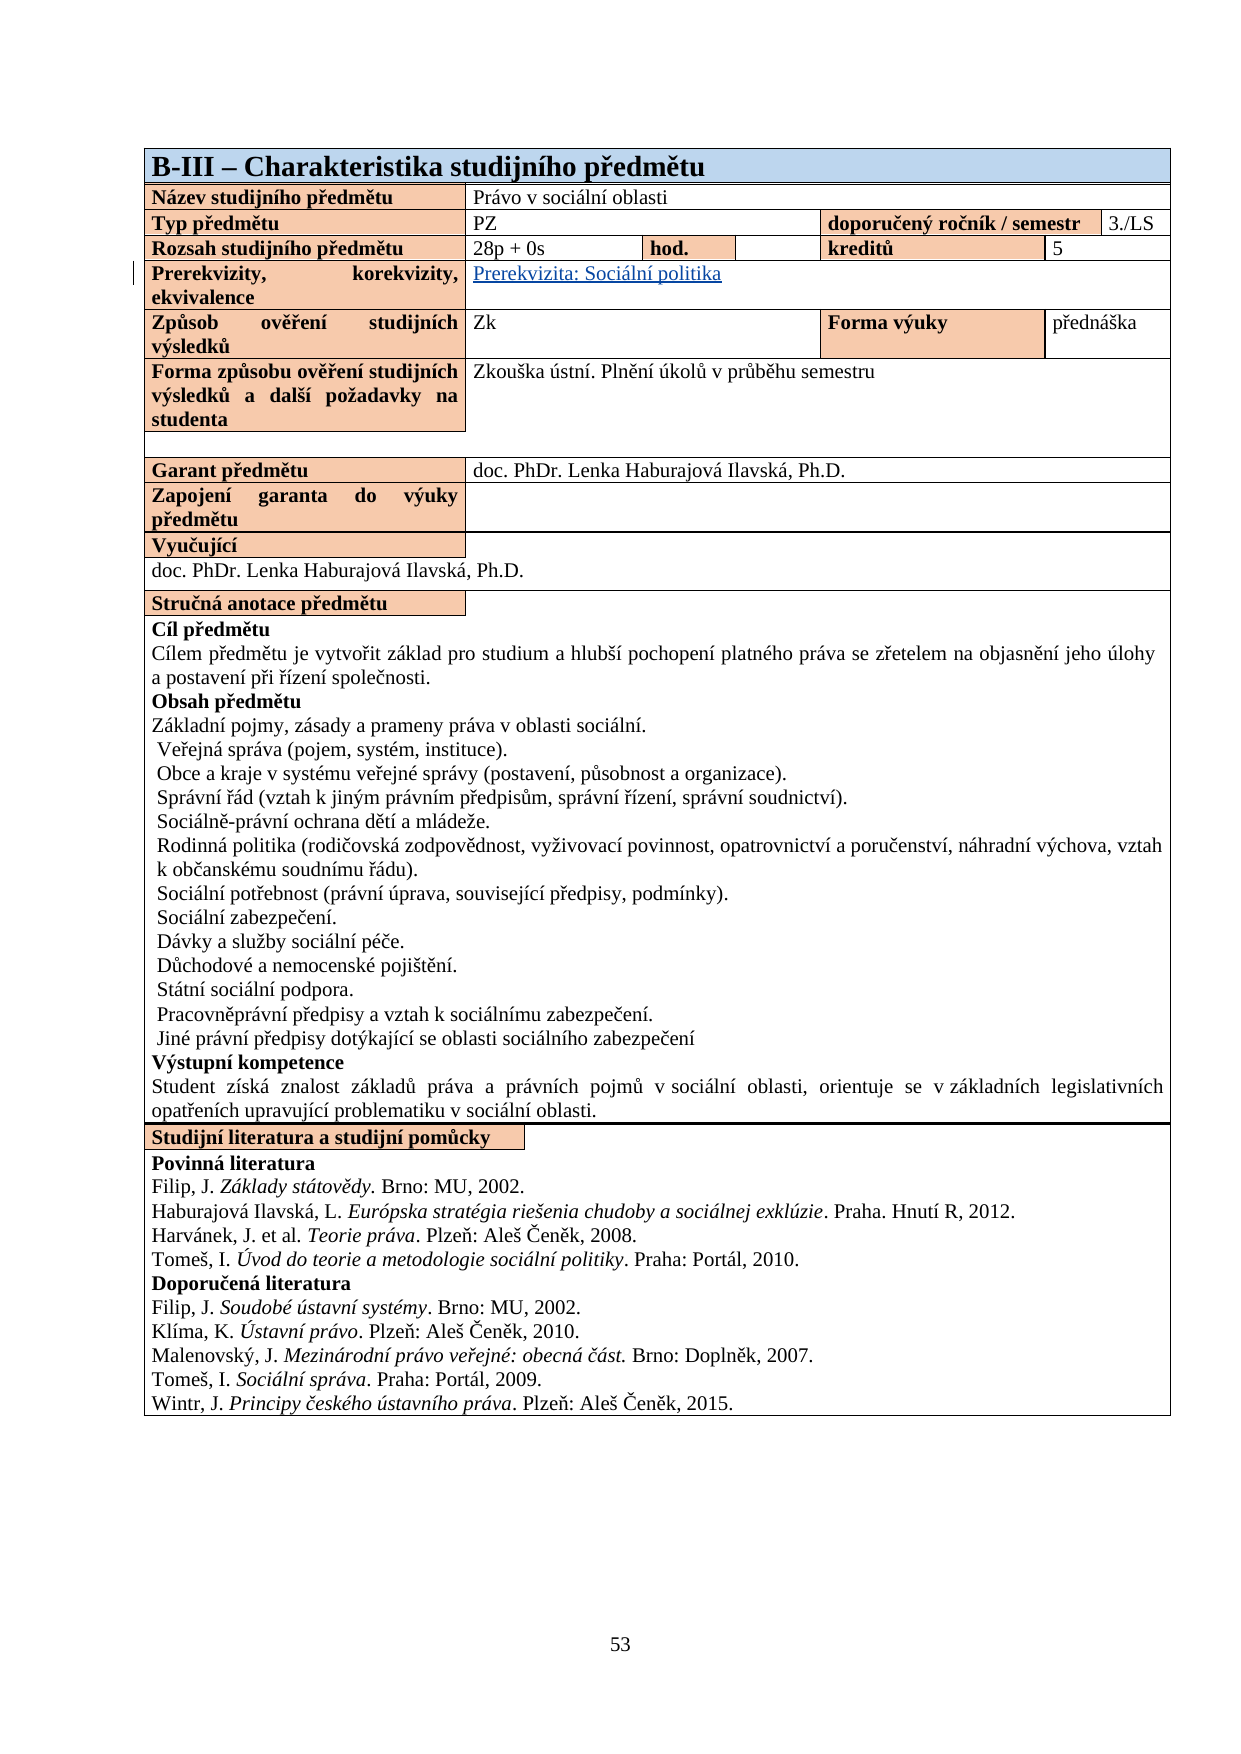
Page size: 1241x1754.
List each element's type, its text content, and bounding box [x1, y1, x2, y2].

table_cell 3./LS [1102, 210, 1170, 234]
table_cell doc. PhDr. Lenka Haburajová Ilavská, Ph.D. [145, 557, 1170, 590]
table_cell doc. PhDr. Lenka Haburajová Ilavská, Ph.D. [466, 458, 1170, 482]
table_cell přednáška [1046, 310, 1170, 358]
table_cell 5 [1046, 236, 1170, 259]
table_cell [145, 431, 1170, 457]
table_cell [466, 261, 1170, 309]
table_cell Cíl předmětu Cílem předmětu je vytvořit základ pro studium a hlubší pochopení platného práva se zřetelem na objasnění jeho úlohy a postavení při řízení společnosti. Obsah předmětu Základní pojmy, zásady a prameny práva v oblasti sociální. Veřejná správa (pojem, systém, instituce). Obce a kraje v systému veřejné správy (postavení, působnost a organizace). Správní řád (vztah k jiným právním předpisům, správní řízení, správní soudnictví). Sociálně-právní ochrana dětí a mládeže. Rodinná politika (rodičovská zodpovědnost, vyživovací povinnost, opatrovnictví a poručenství, náhradní výchova, vztah k občanskému soudnímu řádu). Sociální potřebnost (právní úprava, související předpisy, podmínky). Sociální zabezpečení. Dávky a služby sociální péče. Důchodové a nemocenské pojištění. Státní sociální podpora. Pracovněprávní předpisy a vztah k sociálnímu zabezpečení. Jiné právní předpisy dotýkající se oblasti sociálního zabezpečení Výstupní kompetence Student získá znalost základů práva a právních pojmů v sociální oblasti, orientuje se v základních legislativních opatřeních upravující problematiku v sociální oblasti. [145, 615, 1170, 1122]
table_cell Prerekvizity, korekvizity, ekvivalence [145, 261, 465, 309]
table_cell Zapojení garanta do výuky předmětu [145, 483, 465, 531]
table_cell Povinná literatura Filip, J. Základy státovědy. Brno: MU, 2002. Haburajová Ilavská, L. Európska stratégia riešenia chudoby a sociálnej exklúzie. Praha. Hnutí R, 2012. Harvánek, J. et al. Teorie práva. Plzeň: Aleš Čeněk, 2008. Tomeš, I. Úvod do teorie a metodologie sociální politiky. Praha: Portál, 2010. Doporučená literatura Filip, J. Soudobé ústavní systémy. Brno: MU, 2002. Klíma, K. Ústavní právo. Plzeň: Aleš Čeněk, 2010. Malenovský, J. Mezinárodní právo veřejné: obecná část. Brno: Doplněk, 2007. Tomeš, I. Sociální správa. Praha: Portál, 2009. Wintr, J. Principy českého ústavního práva. Plzeň: Aleš Čeněk, 2015. [145, 1149, 1170, 1415]
table_cell Právo v sociální oblasti [466, 185, 1170, 209]
table_cell kreditů [821, 236, 1044, 259]
table_cell Rozsah studijního předmětu [145, 236, 465, 259]
table_cell Zk [466, 310, 820, 358]
table_cell Zkouška ústní. Plnění úkolů v průběhu semestru [466, 359, 1170, 431]
table_cell [525, 1125, 1170, 1149]
table_header B-III – Charakteristika studijního předmětu [145, 149, 1170, 182]
table_cell Typ předmětu [145, 210, 465, 234]
table_cell Studijní literatura a studijní pomůcky [145, 1125, 524, 1149]
table_cell doporučený ročník / semestr [821, 210, 1101, 234]
table_cell Způsob ověření studijních výsledků [145, 310, 465, 358]
table_cell Forma způsobu ověření studijních výsledků a další požadavky na studenta [145, 359, 465, 431]
table_cell [466, 483, 1170, 531]
table_cell PZ [466, 210, 820, 234]
table_cell Název studijního předmětu [145, 185, 465, 209]
table_cell Garant předmětu [145, 458, 465, 482]
table_cell hod. [643, 236, 735, 259]
table_cell Forma výuky [821, 310, 1044, 358]
table_cell [466, 591, 1170, 615]
table_cell Vyučující [145, 533, 465, 557]
table_cell [736, 236, 820, 259]
table_cell [466, 533, 1170, 557]
table_cell Stručná anotace předmětu [145, 591, 465, 615]
table_cell 28p + 0s [466, 236, 642, 259]
